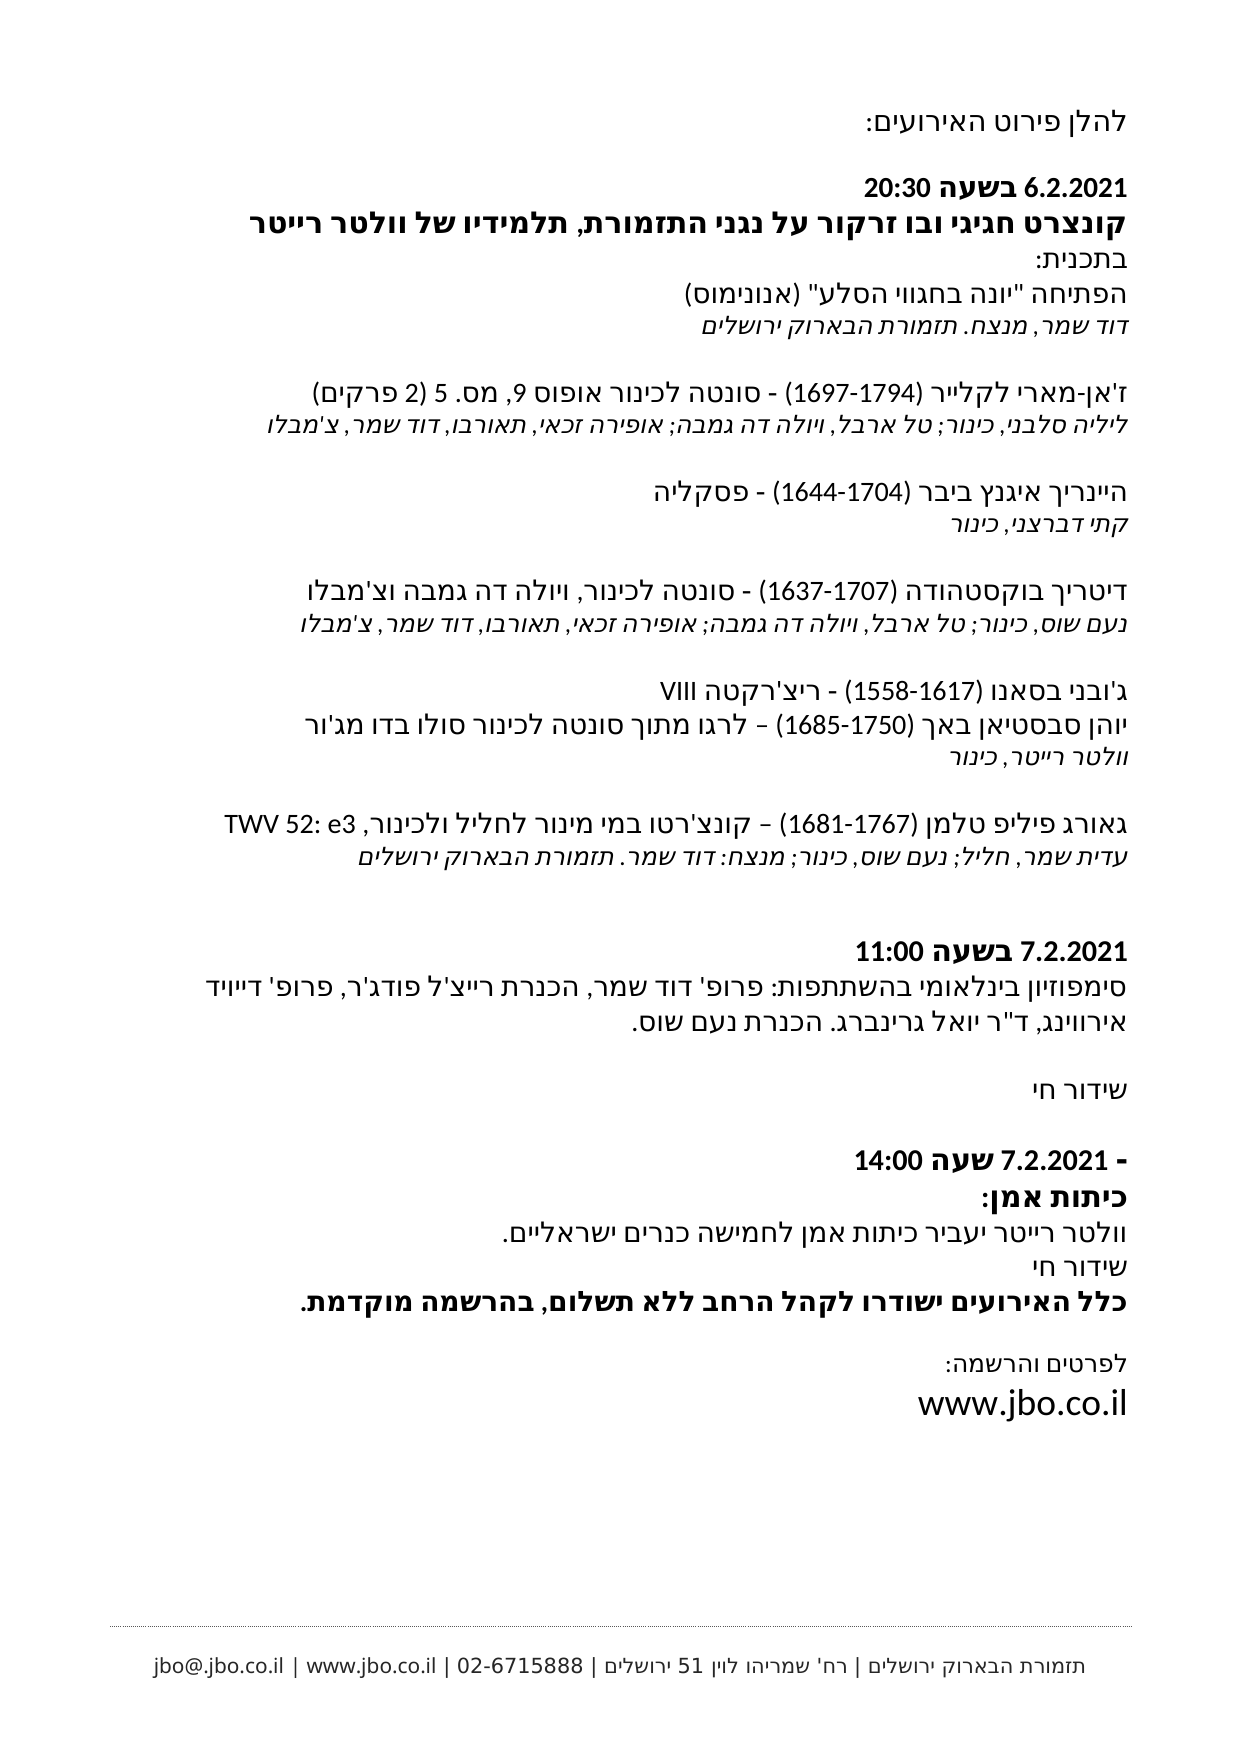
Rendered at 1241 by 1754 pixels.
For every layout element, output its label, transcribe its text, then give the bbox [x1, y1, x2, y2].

text www.jbo.co.il [112, 1379, 1128, 1425]
text היינריך איגנץ ביבר (1644-1704) ‐ פסקליה [112, 474, 1128, 508]
text בתכנית: [112, 241, 1128, 276]
text דוד שמר, מנצח. תזמורת הבארוק ירושלים [112, 310, 1128, 341]
text גאורג פיליפ טלמן (1681-1767) – קונצ'רטו במי מינור לחליל ולכינור, TWV 52: e3 [112, 806, 1128, 841]
text כיתות אמן: [112, 1178, 1128, 1215]
text ליליה סלבני, כינור; טל ארבל, ויולה דה גמבה; אופירה זכאי, תאורבו, דוד שמר, צ'מבלו [112, 409, 1128, 440]
text 7.2.2021 בשעה 11:00 [112, 932, 1128, 969]
text 6.2.2021 בשעה 20:30 [112, 169, 1128, 204]
text נעם שוס, כינור; טל ארבל, ויולה דה גמבה; אופירה זכאי, תאורבו, דוד שמר, צ'מבלו [112, 608, 1128, 638]
text שידור חי [112, 1072, 1128, 1107]
text וולטר רייטר, כינור [112, 741, 1128, 772]
text קונצרט חגיגי ובו זרקור על נגני התזמורת, תלמידיו של וולטר רייטר [112, 204, 1128, 241]
text קתי דברצני, כינור [112, 508, 1128, 539]
text לפרטים והרשמה: [112, 1348, 1128, 1379]
text דיטריך בוקסטהודה (1637-1707) ‐ סונטה לכינור, ויולה דה גמבה וצ'מבלו [112, 573, 1128, 608]
text שידור חי [112, 1249, 1128, 1283]
text ג'ובני בסאנו (1558-1617) ‐ ריצ'רקטה VIII [112, 673, 1128, 707]
text סימפוזיון בינלאומי בהשתתפות: פרופ' דוד שמר, הכנרת רייצ'ל פודג'ר, פרופ' דייויד אירווינג, ד"ר יואל גרינברג. הכנרת נעם שוס. [112, 969, 1128, 1038]
text יוהן סבסטיאן באך (1685-1750) – לרגו מתוך סונטה לכינור סולו בדו מג'ור [112, 707, 1128, 741]
text ‐ 7.2.2021 שעה 14:00 [112, 1141, 1128, 1178]
text ז'אן-מארי לקלייר (1697-1794) ‐ סונטה לכינור אופוס 9, מס. 5 (2 פרקים) [112, 375, 1128, 409]
text הפתיחה "יונה בחגווי הסלע" (אנונימוס) [112, 276, 1128, 310]
text וולטר רייטר יעביר כיתות אמן לחמישה כנרים ישראליים. [112, 1215, 1128, 1249]
text להלן פירוט האירועים: [112, 103, 1128, 138]
text עדית שמר, חליל; נעם שוס, כינור; מנצח: דוד שמר. תזמורת הבארוק ירושלים [112, 841, 1128, 871]
text כלל האירועים ישודרו לקהל הרחב ללא תשלום, בהרשמה מוקדמת. [112, 1283, 1128, 1318]
